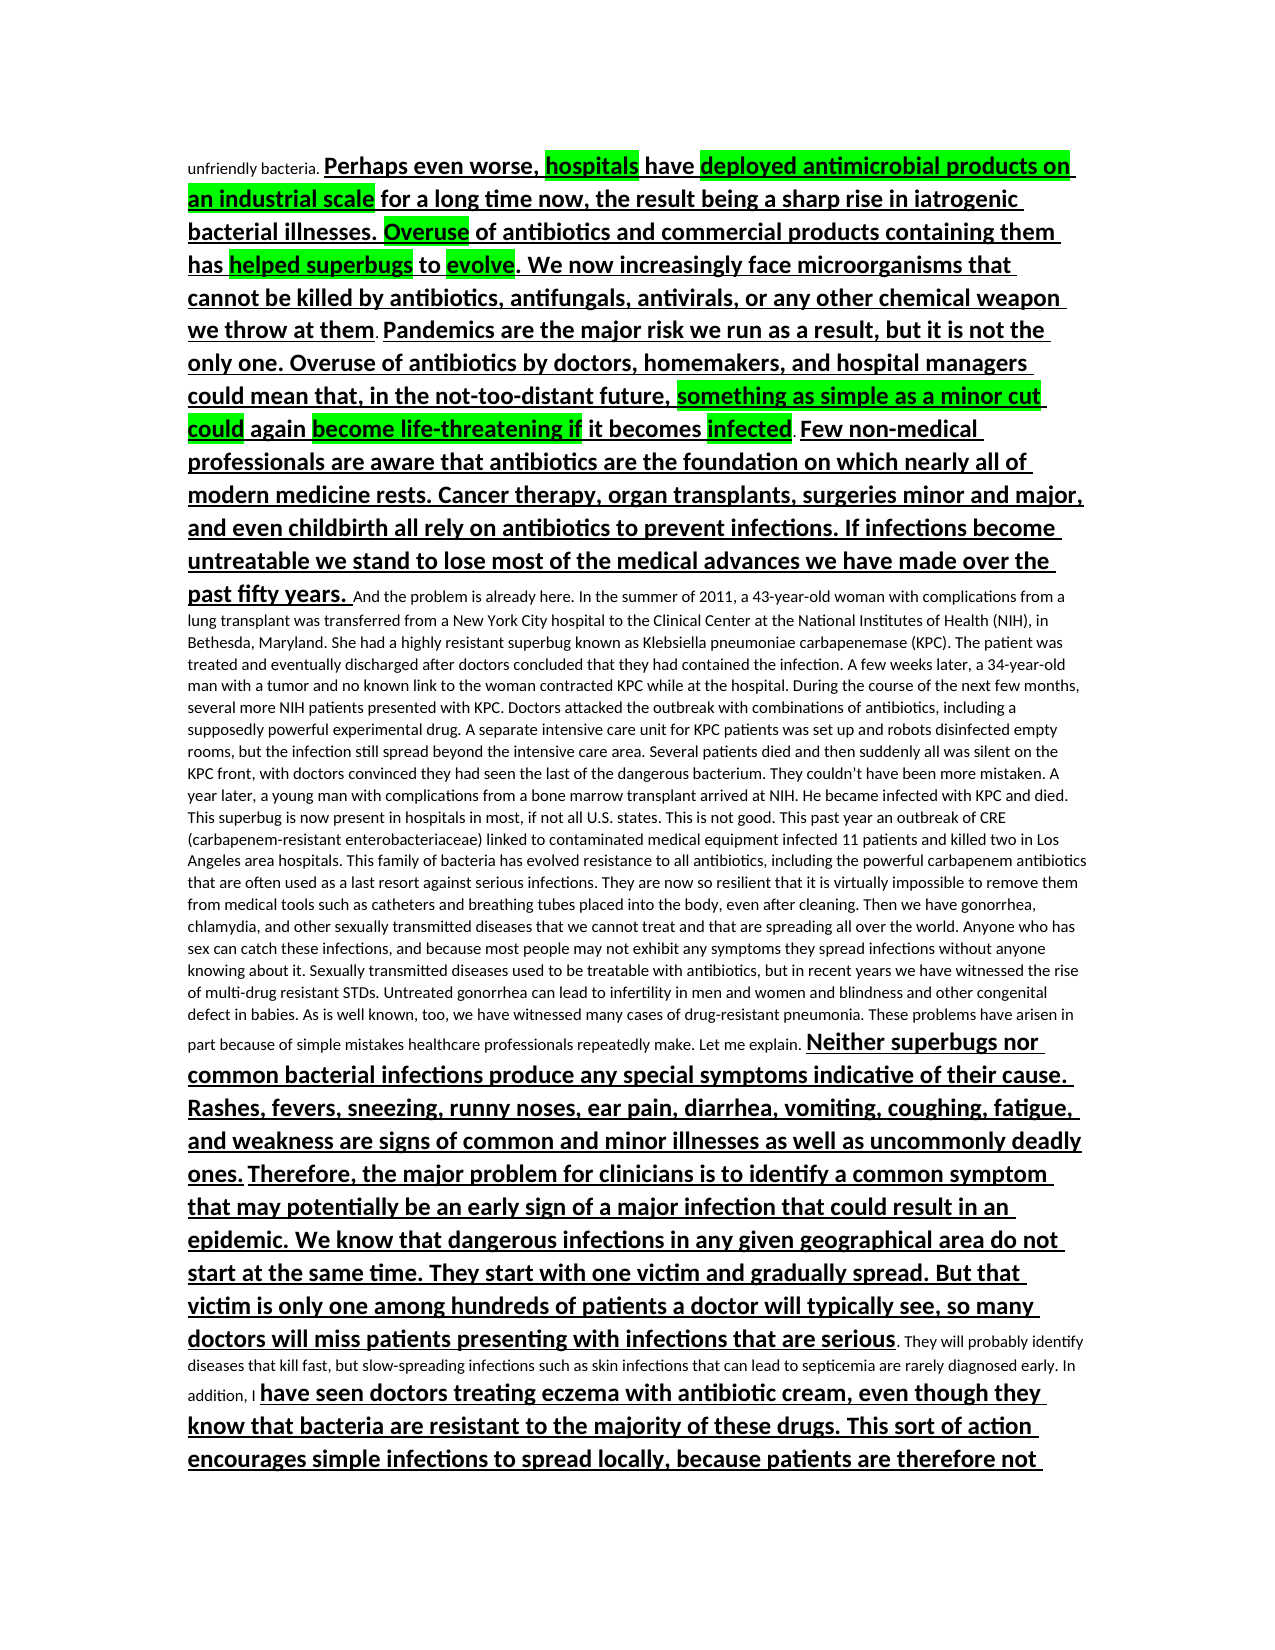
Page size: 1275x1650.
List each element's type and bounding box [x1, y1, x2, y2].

text [187, 150, 1087, 1474]
